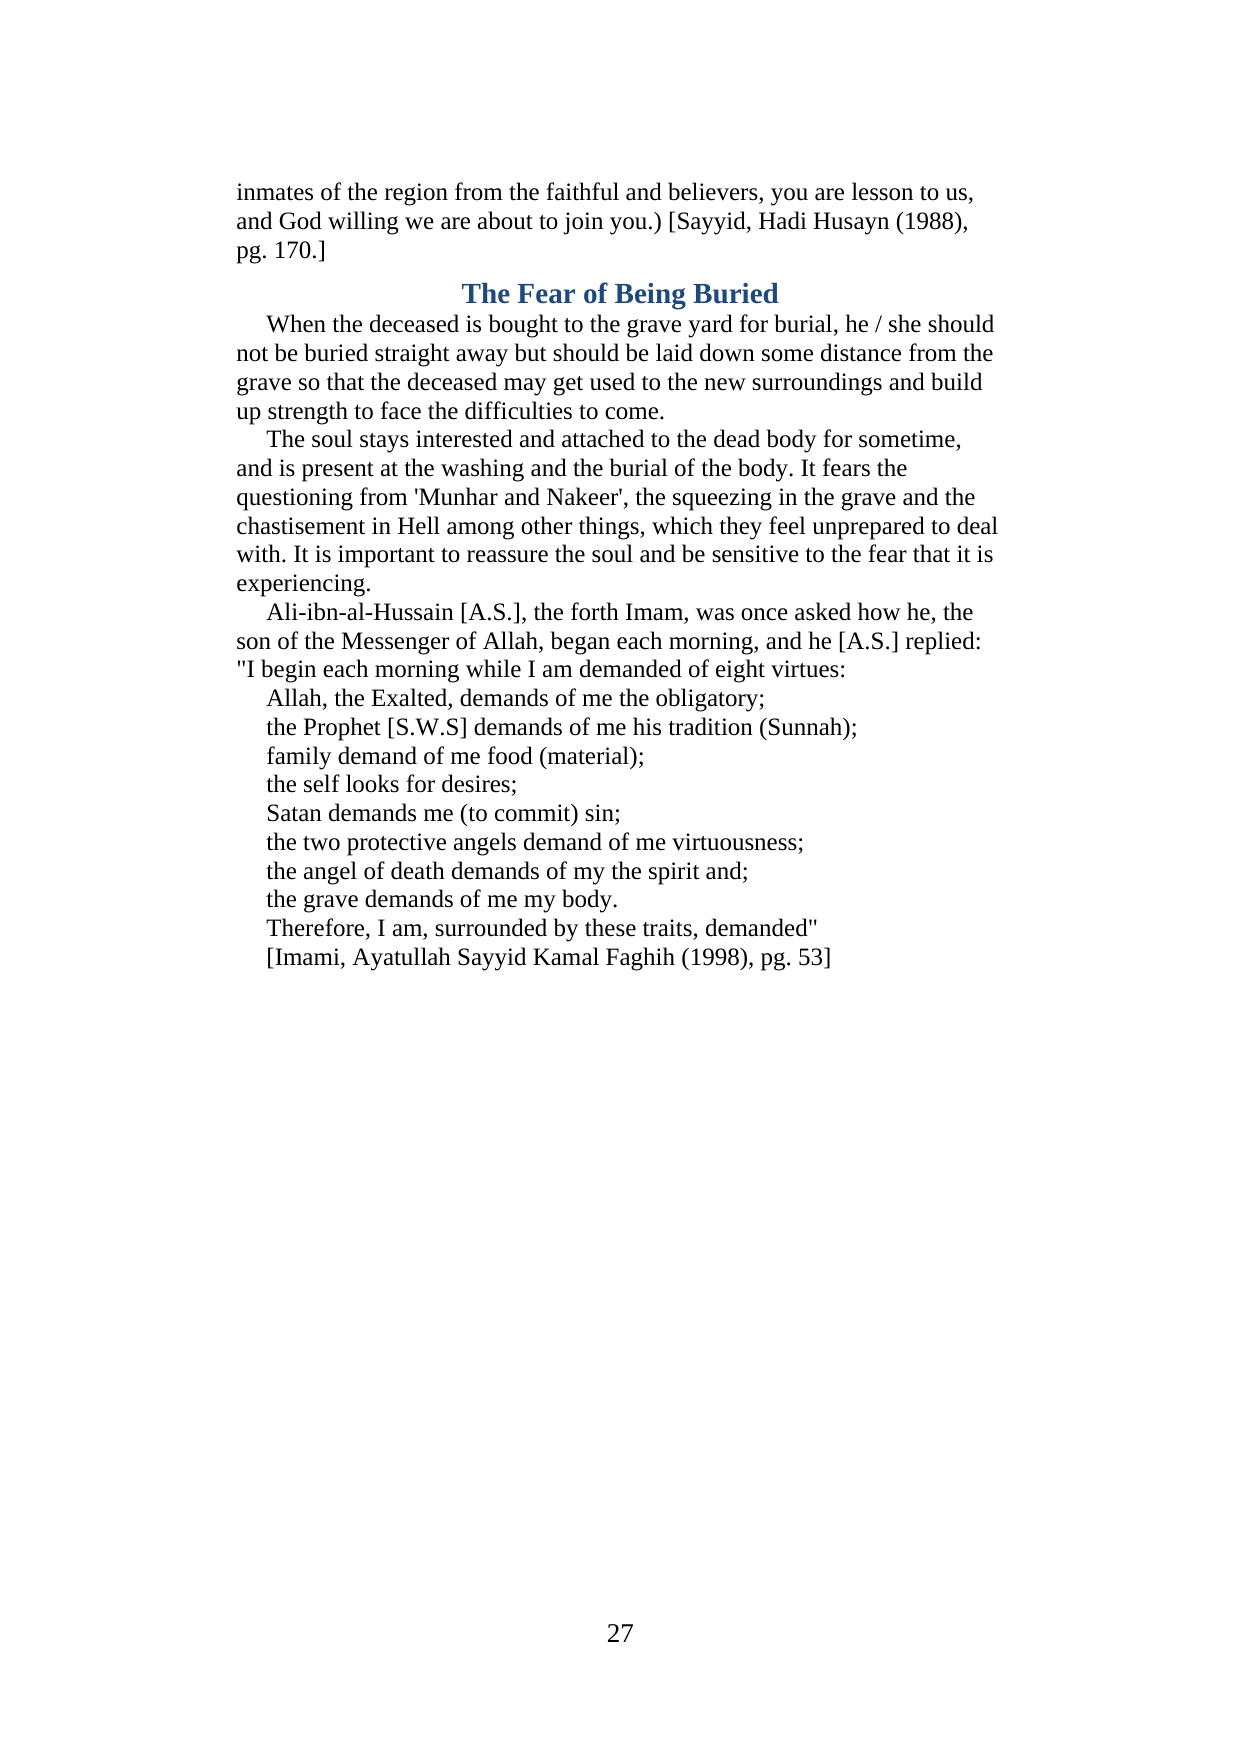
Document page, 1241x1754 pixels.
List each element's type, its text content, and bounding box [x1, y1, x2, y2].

text the Prophet [S.W.S] demands of me his tradition (Sunnah); [236, 712, 1004, 741]
text [Imami, Ayatullah Sayyid Kamal Faghih (1998), pg. 53] [236, 942, 1004, 971]
text When the deceased is bought to the grave yard for burial, he / she should not be buried straight away but should be laid down some distance from the grave so that the deceased may get used to the new surroundings and build up strength to face the difficulties to come. [236, 309, 1004, 424]
text family demand of me food (material); [236, 741, 1004, 769]
text the two protective angels demand of me virtuousness; [236, 827, 1004, 856]
text Ali-ibn-al-Hussain [A.S.], the forth Imam, was once asked how he, the son of the Messenger of Allah, began each morning, and he [A.S.] replied: "I begin each morning while I am demanded of eight virtues: [236, 597, 1004, 683]
text Therefore, I am, surrounded by these traits, demanded" [236, 913, 1004, 942]
text the grave demands of me my body. [236, 884, 1004, 913]
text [236, 177, 1004, 263]
text the angel of death demands of my the spirit and; [236, 856, 1004, 884]
text Allah, the Exalted, demands of me the obligatory; [236, 683, 1004, 712]
text The soul stays interested and attached to the dead body for sometime, and is present at the washing and the burial of the body. It fears the questioning from 'Munhar and Nakeer', the squeezing in the grave and the chastisement in Hell among other things, which they feel unprepared to deal with. It is important to reassure the soul and be sensitive to the fear that it is experiencing. [236, 424, 1004, 597]
text the self looks for desires; [236, 769, 1004, 798]
subtitle The Fear of Being Buried [236, 276, 1004, 309]
text Satan demands me (to commit) sin; [236, 798, 1004, 827]
